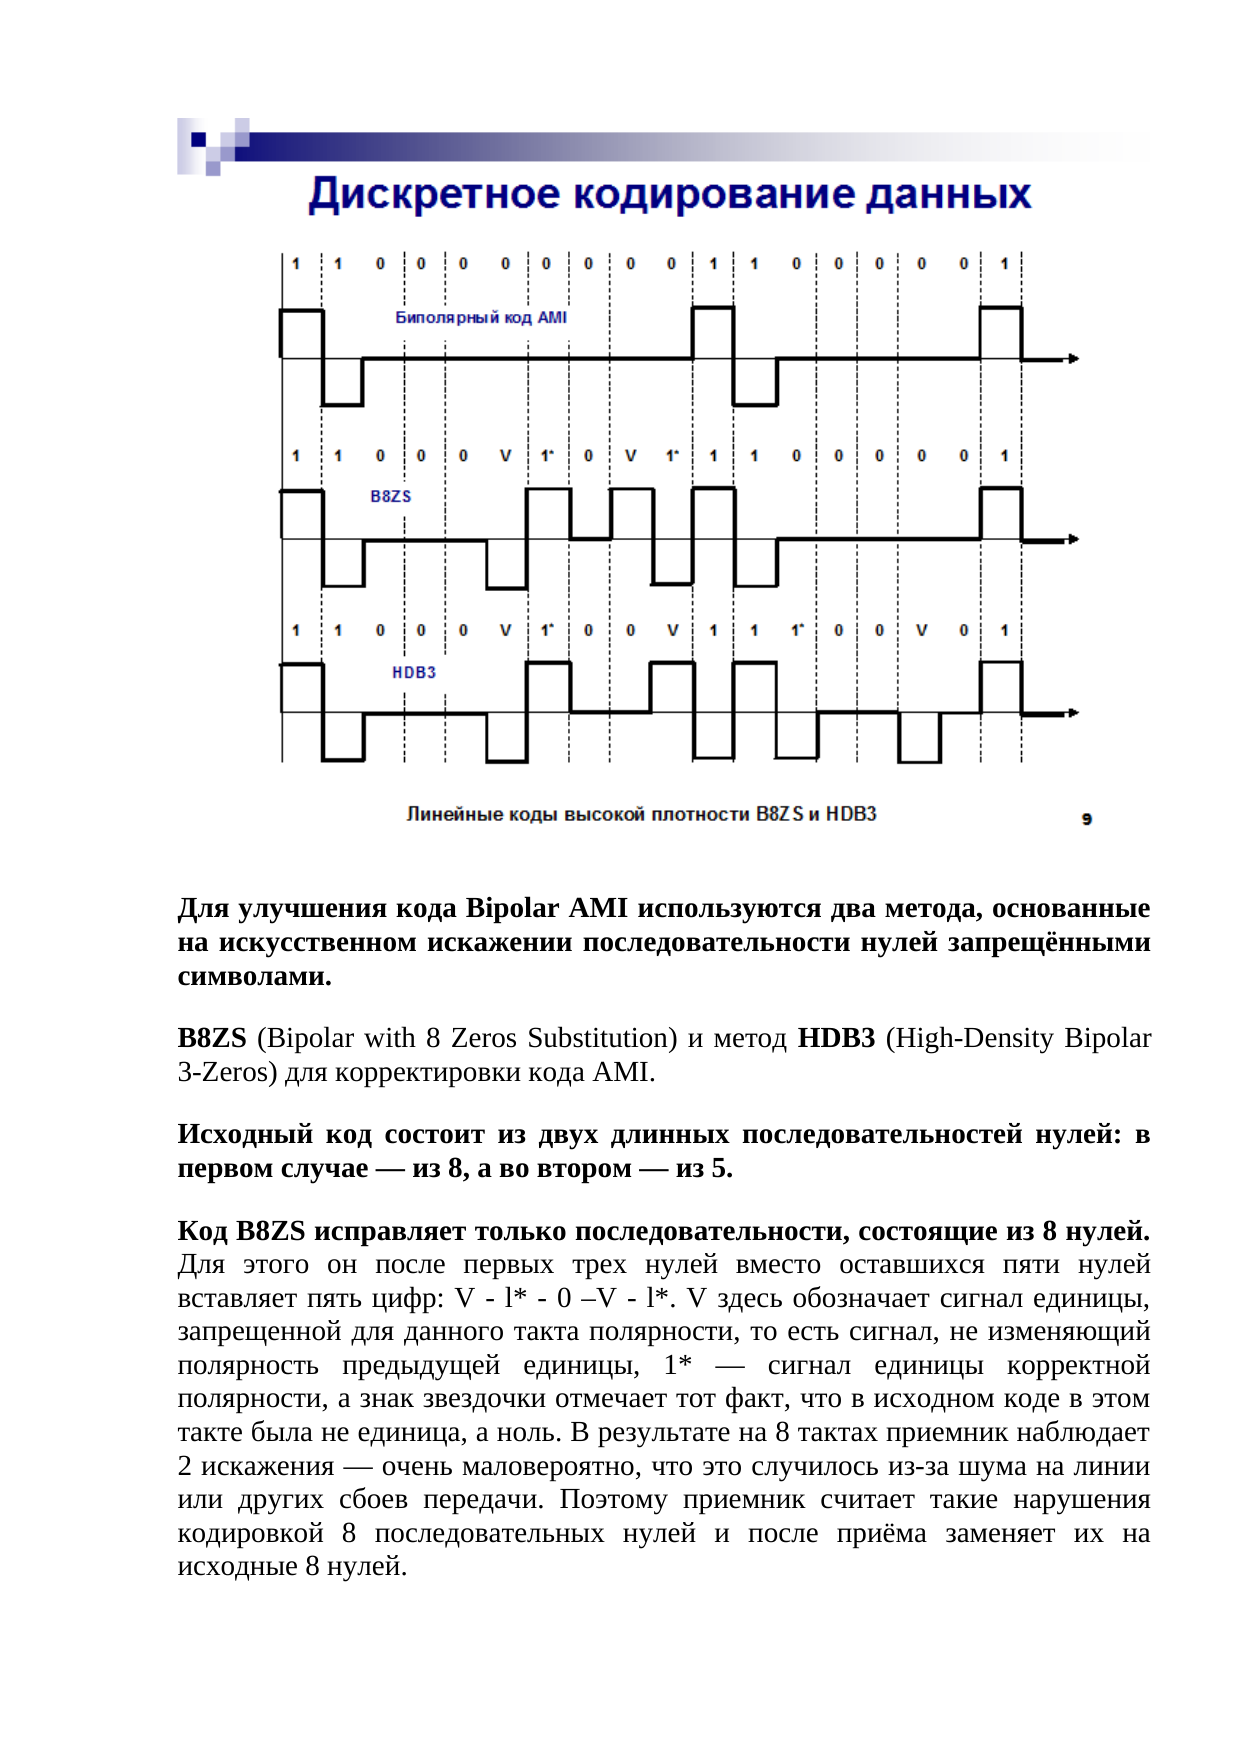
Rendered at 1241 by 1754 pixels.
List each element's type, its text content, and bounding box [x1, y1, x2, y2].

text Код B8ZS исправляет только последовательности, состоящие из 8 нулей. Для этого он после первых трех нулей вместо оставшихся пяти нулей вставляет пять цифр: V - l* - 0 –V - l*. V здесь обозначает сигнал единицы, запрещенной для данного такта полярности, то есть сигнал, не изменяющий полярность предыдущей единицы, 1* — сигнал единицы корректной полярности, а знак звездочки отмечает тот факт, что в исходном коде в этом такте была не единица, а ноль. В результате на 8 тактах приемник наблюдает 2 искажения — очень маловероятно, что это случилось из-за шума на линии или других сбоев передачи. Поэтому приемник считает такие нарушения кодировкой 8 последовательных нулей и после приёма заменяет их на исходные 8 нулей. [177, 1213, 1152, 1582]
text Для улучшения кода Bipolar AMI используются два метода, основанные на искусственном искажении последовательности нулей запрещёнными символами. [177, 891, 1152, 991]
text B8ZS (Bipolar with 8 Zeros Substitution) и метод HDB3 (High-Density Bipolar 3-Zeros) для корректировки кода AMI. [177, 1020, 1152, 1087]
picture [177, 118, 1152, 850]
text Исходный код состоит из двух длинных последовательностей нулей: в первом случае — из 8, а во втором — из 5. [177, 1117, 1152, 1184]
